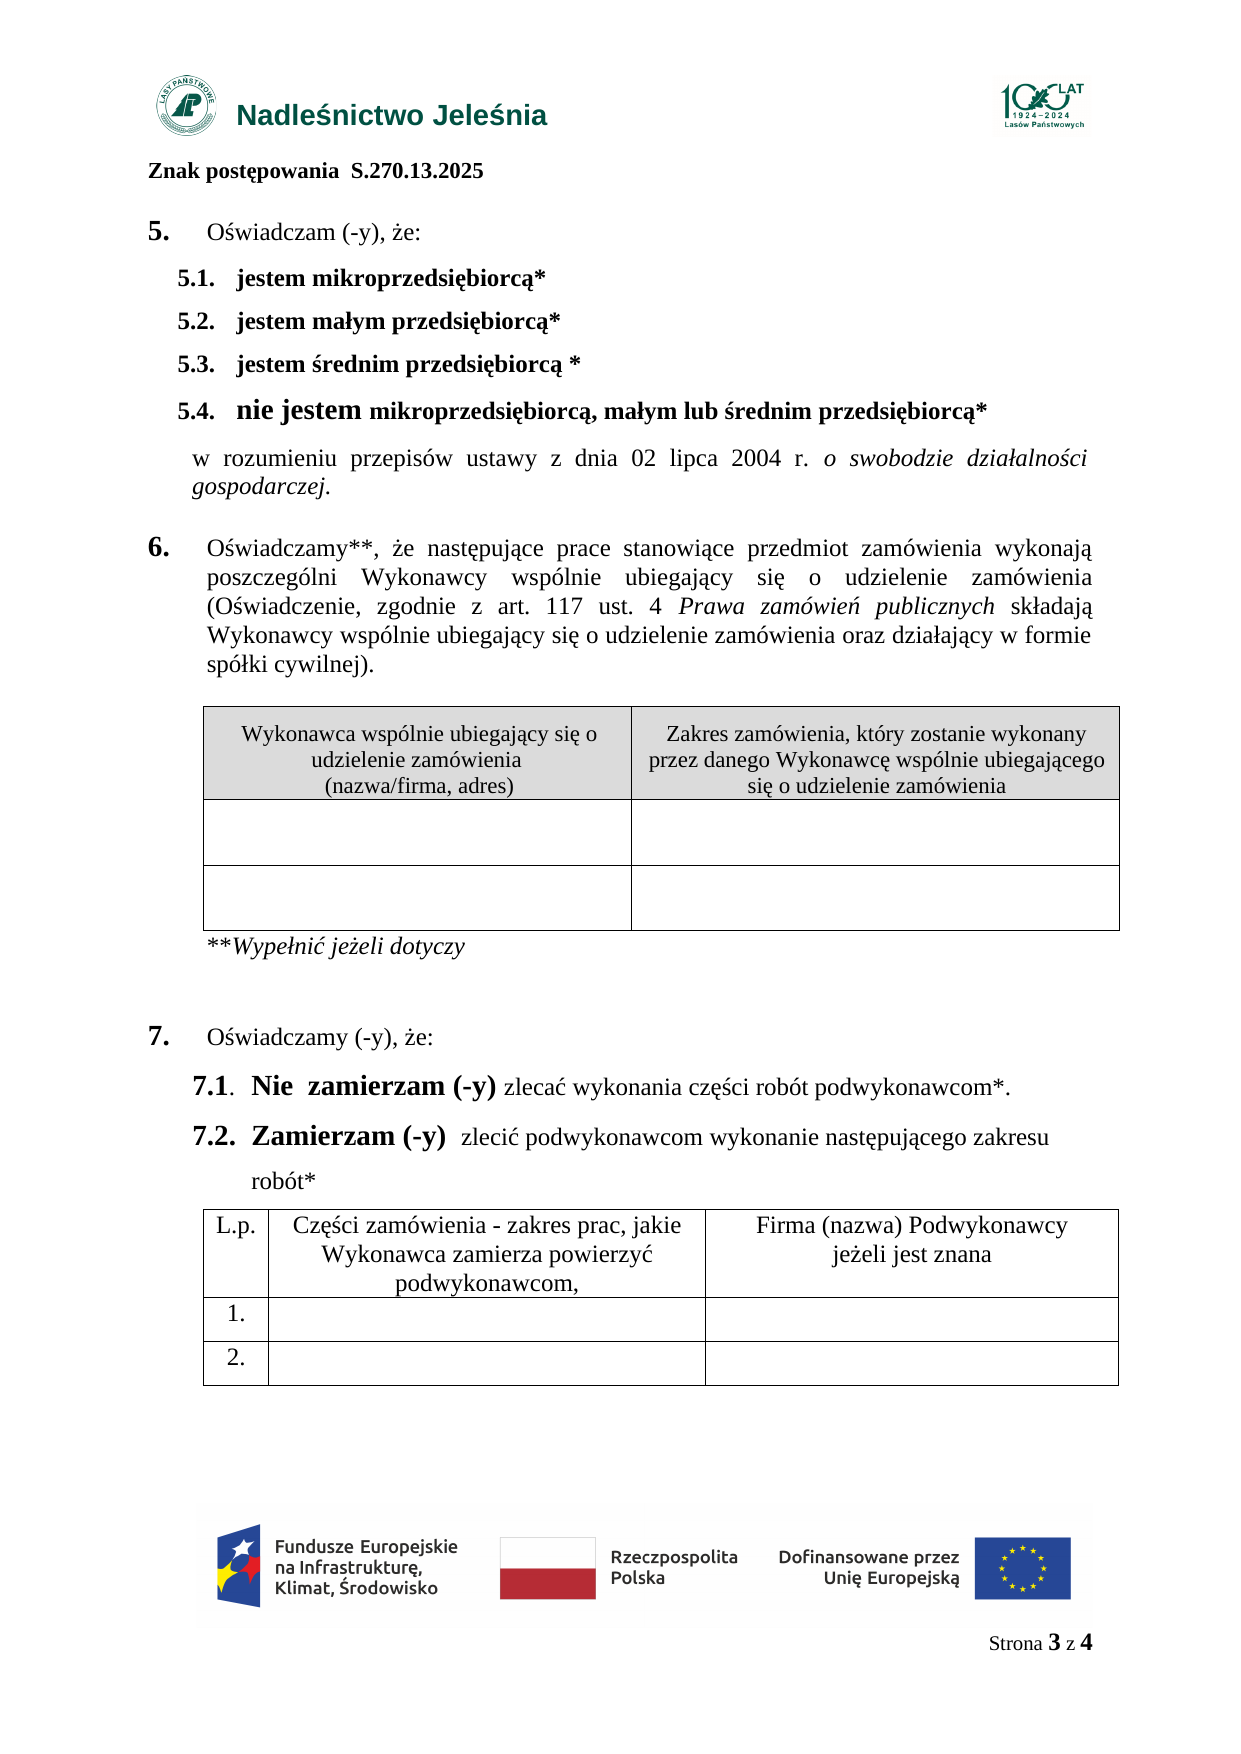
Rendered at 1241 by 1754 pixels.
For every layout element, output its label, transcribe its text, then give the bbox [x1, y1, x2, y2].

table_cell [204, 866, 631, 930]
picture [196, 1503, 1093, 1628]
table_cell [706, 1342, 1118, 1385]
list 5.4. nie jestem mikroprzedsiębiorcą, małym lub średnim przedsiębiorcą* [177, 392, 1090, 426]
list 7.1. Nie zamierzam (-y) zlecać wykonania części robót podwykonawcom*. [192, 1068, 1093, 1101]
list 7.2. Zamierzam (-y) zlecić podwykonawcom wykonanie następującego zakresu robót* [192, 1118, 1093, 1195]
text **Wypełnić jeżeli dotyczy [148, 931, 1093, 960]
list Oświadczamy (-y), że: [148, 1018, 1093, 1051]
list w rozumieniu przepisów ustawy z dnia 02 lipca 2004 r. o swobodzie działalności gospodarczej. [192, 443, 1090, 500]
table_cell 1. [204, 1298, 268, 1341]
table_cell [632, 866, 1119, 930]
picture [992, 75, 1092, 137]
table_header Zakres zamówienia, który zostanie wykonany przez danego Wykonawcę wspólnie ubiegającego się o udzielenie zamówienia [632, 707, 1119, 799]
list 5.2. jestem małym przedsiębiorcą* [177, 306, 1090, 335]
table_cell [706, 1298, 1118, 1341]
list Oświadczam (-y), że: [148, 213, 1090, 246]
list 5.1. jestem mikroprzedsiębiorcą* [177, 263, 1090, 292]
table_header Firma (nazwa) Podwykonawcy jeżeli jest znana [706, 1210, 1118, 1297]
table_cell 2. [204, 1342, 268, 1385]
table_header L.p. [204, 1210, 268, 1297]
list Oświadczamy**, że następujące prace stanowiące przedmiot zamówienia wykonają poszczególni Wykonawcy wspólnie ubiegający się o udzielenie zamówienia (Oświadczenie, zgodnie z art. 117 ust. 4 Prawa zamówień publicznych składają Wykonawcy wspólnie ubiegający się o udzielenie zamówienia oraz działający w formie spółki cywilnej). [148, 529, 1093, 677]
table_header Części zamówienia - zakres prac, jakie Wykonawca zamierza powierzyć podwykonawcom, [269, 1210, 705, 1297]
table_cell [632, 800, 1119, 864]
table_cell [269, 1298, 705, 1341]
table_cell [269, 1342, 705, 1385]
list 5.3. jestem średnim przedsiębiorcą * [177, 349, 1090, 378]
table_header Wykonawca wspólnie ubiegający się o udzielenie zamówienia (nazwa/firma, adres) [204, 707, 631, 799]
table_cell [204, 800, 631, 864]
